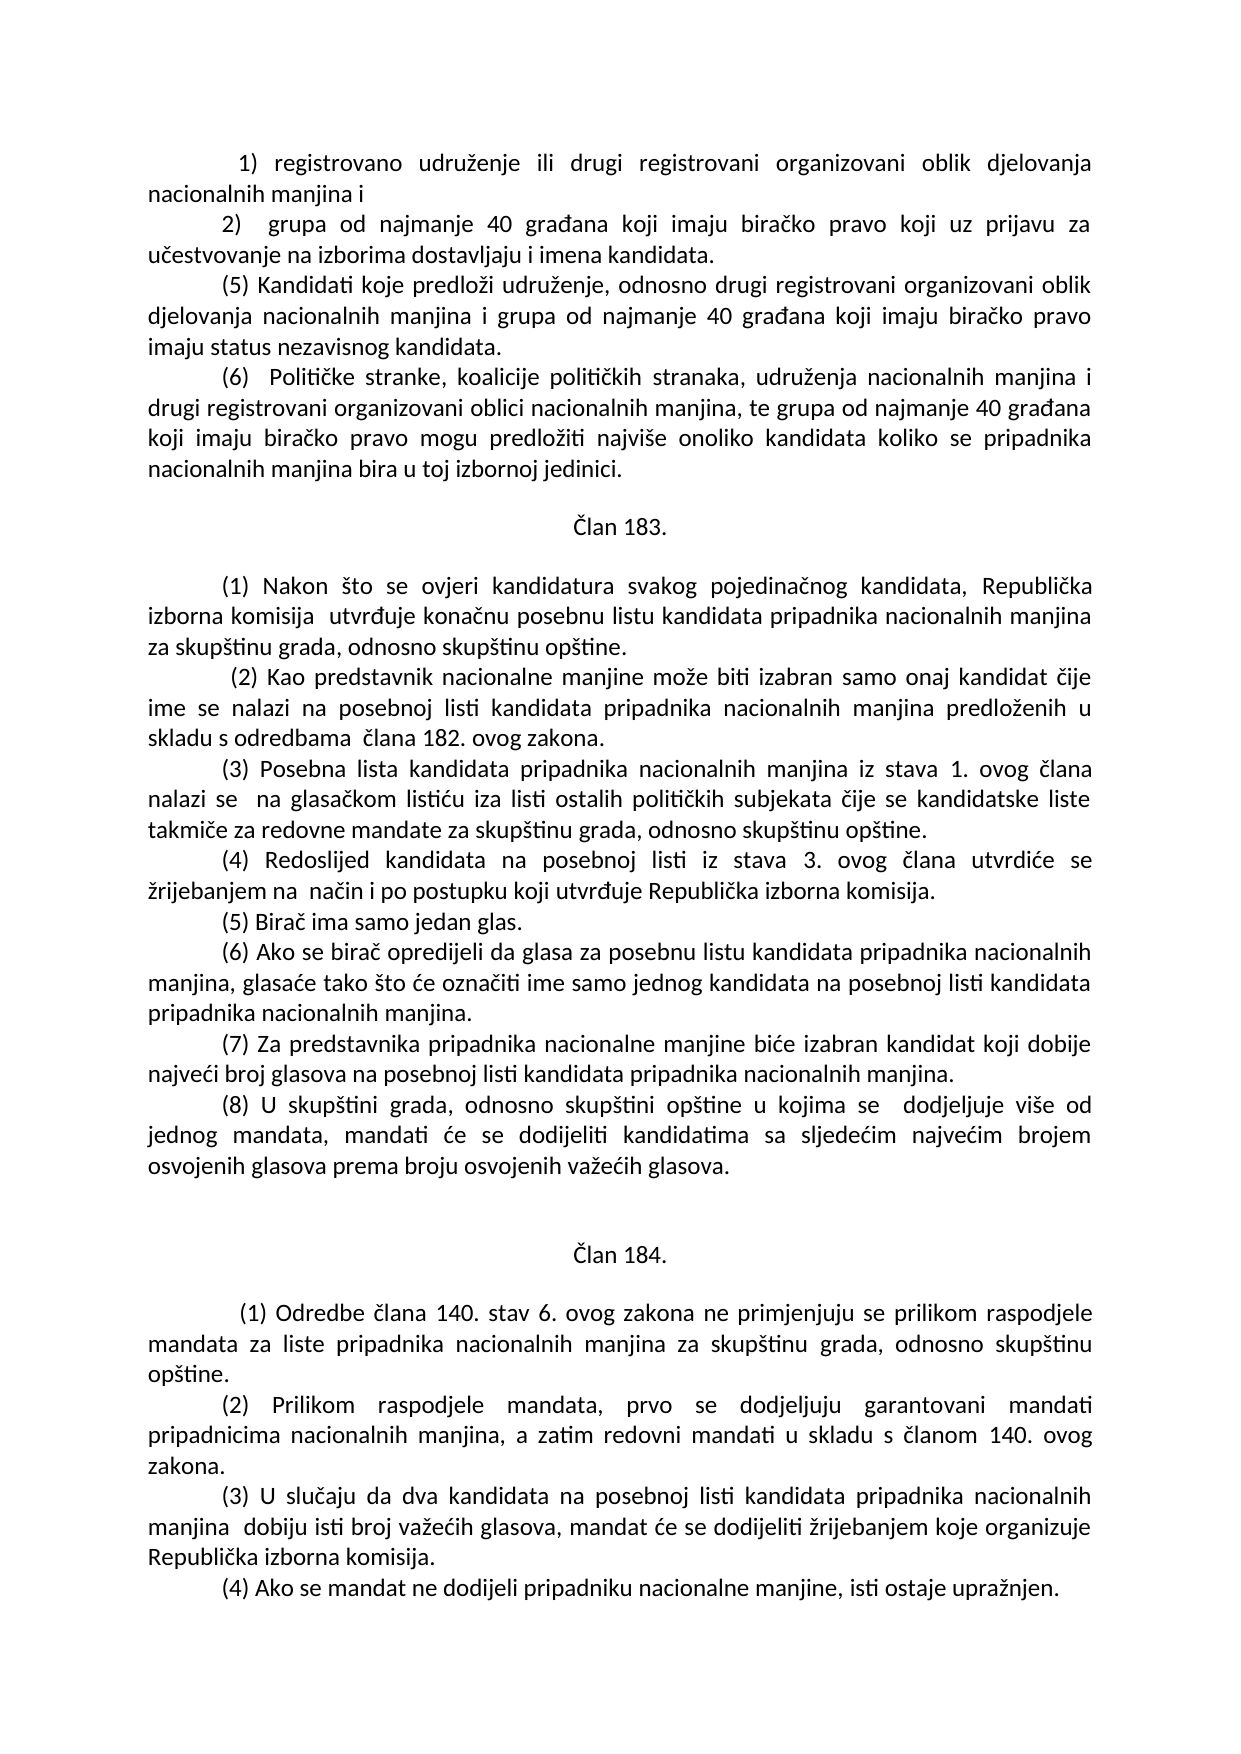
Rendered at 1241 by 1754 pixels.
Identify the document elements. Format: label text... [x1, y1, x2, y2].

text (2) Kao predstavnik nacionalne manjine može biti izabran samo onaj kandidat čije ime se nalazi na posebnoj listi kandidata pripadnika nacionalnih manjina predloženih u skladu s odredbama člana 182. ovog zakona. [148, 661, 1093, 753]
text Član 184. [148, 1239, 1093, 1269]
text (1) Odredbe člana 140. stav 6. ovog zakona ne primjenjuju se prilikom raspodjele mandata za liste pripadnika nacionalnih manjina za skupštinu grada, odnosno skupštinu opštine. [148, 1297, 1093, 1389]
text (4) Redoslijed kandidata na posebnoj listi iz stava 3. ovog člana utvrdiće se žrijebanjem na način i po postupku koji utvrđuje Republička izborna komisija. [148, 844, 1093, 906]
text (8) U skupštini grada, odnosno skupštini opštine u kojima se dodjeljuje više od jednog mandata, mandati će se dodijeliti kandidatima sa sljedećim najvećim brojem osvojenih glasova prema broju osvojenih važećih glasova. [148, 1089, 1093, 1180]
text (3) U slučaju da dva kandidata na posebnoj listi kandidata pripadnika nacionalnih manjina dobiju isti broj važećih glasova, mandat će se dodijeliti žrijebanjem koje organizuje Republička izborna komisija. [148, 1481, 1093, 1572]
text (3) Posebna lista kandidata pripadnika nacionalnih manjina iz stava 1. ovog člana nalazi se na glasačkom listiću iza listi ostalih političkih subjekata čije se kandidatske liste takmiče za redovne mandate za skupštinu grada, odnosno skupštinu opštine. [148, 753, 1093, 844]
text (6) Ako se birač opredijeli da glasa za posebnu listu kandidata pripadnika nacionalnih manjina, glasaće tako što će označiti ime samo jednog kandidata na posebnoj listi kandidata pripadnika nacionalnih manjina. [148, 936, 1093, 1028]
text (5) Kandidati koje predloži udruženje, odnosno drugi registrovani organizovani oblik djelovanja nacionalnih manjina i grupa od najmanje 40 građana koji imaju biračko pravo imaju status nezavisnog kandidata. [148, 270, 1093, 361]
text (5) Birač ima samo jedan glas. [148, 906, 1093, 936]
text 2) grupa od najmanje 40 građana koji imaju biračko pravo koji uz prijavu za učestvovanje na izborima dostavljaju i imena kandidata. [148, 209, 1093, 270]
text (2) Prilikom raspodjele mandata, prvo se dodjeljuju garantovani mandati pripadnicima nacionalnih manjina, a zatim redovni mandati u skladu s članom 140. ovog zakona. [148, 1389, 1093, 1481]
text Član 183. [148, 511, 1093, 542]
text (7) Za predstavnika pripadnika nacionalne manjine biće izabran kandidat koji dobije najveći broj glasova na posebnoj listi kandidata pripadnika nacionalnih manjina. [148, 1028, 1093, 1089]
text (1) Nakon što se ovjeri kandidatura svakog pojedinačnog kandidata, Republička izborna komisija utvrđuje konačnu posebnu listu kandidata pripadnika nacionalnih manjina za skupštinu grada, odnosno skupštinu opštine. [148, 570, 1093, 661]
text (4) Ako se mandat ne dodijeli pripadniku nacionalne manjine, isti ostaje upražnjen. [148, 1572, 1093, 1603]
text 1) registrovano udruženje ili drugi registrovani organizovani oblik djelovanja nacionalnih manjina i [148, 148, 1093, 209]
text (6) Političke stranke, koalicije političkih stranaka, udruženja nacionalnih manjina i drugi registrovani organizovani oblici nacionalnih manjina, te grupa od najmanje 40 građana koji imaju biračko pravo mogu predložiti najviše onoliko kandidata koliko se pripadnika nacionalnih manjina bira u toj izbornoj jedinici. [148, 361, 1093, 483]
